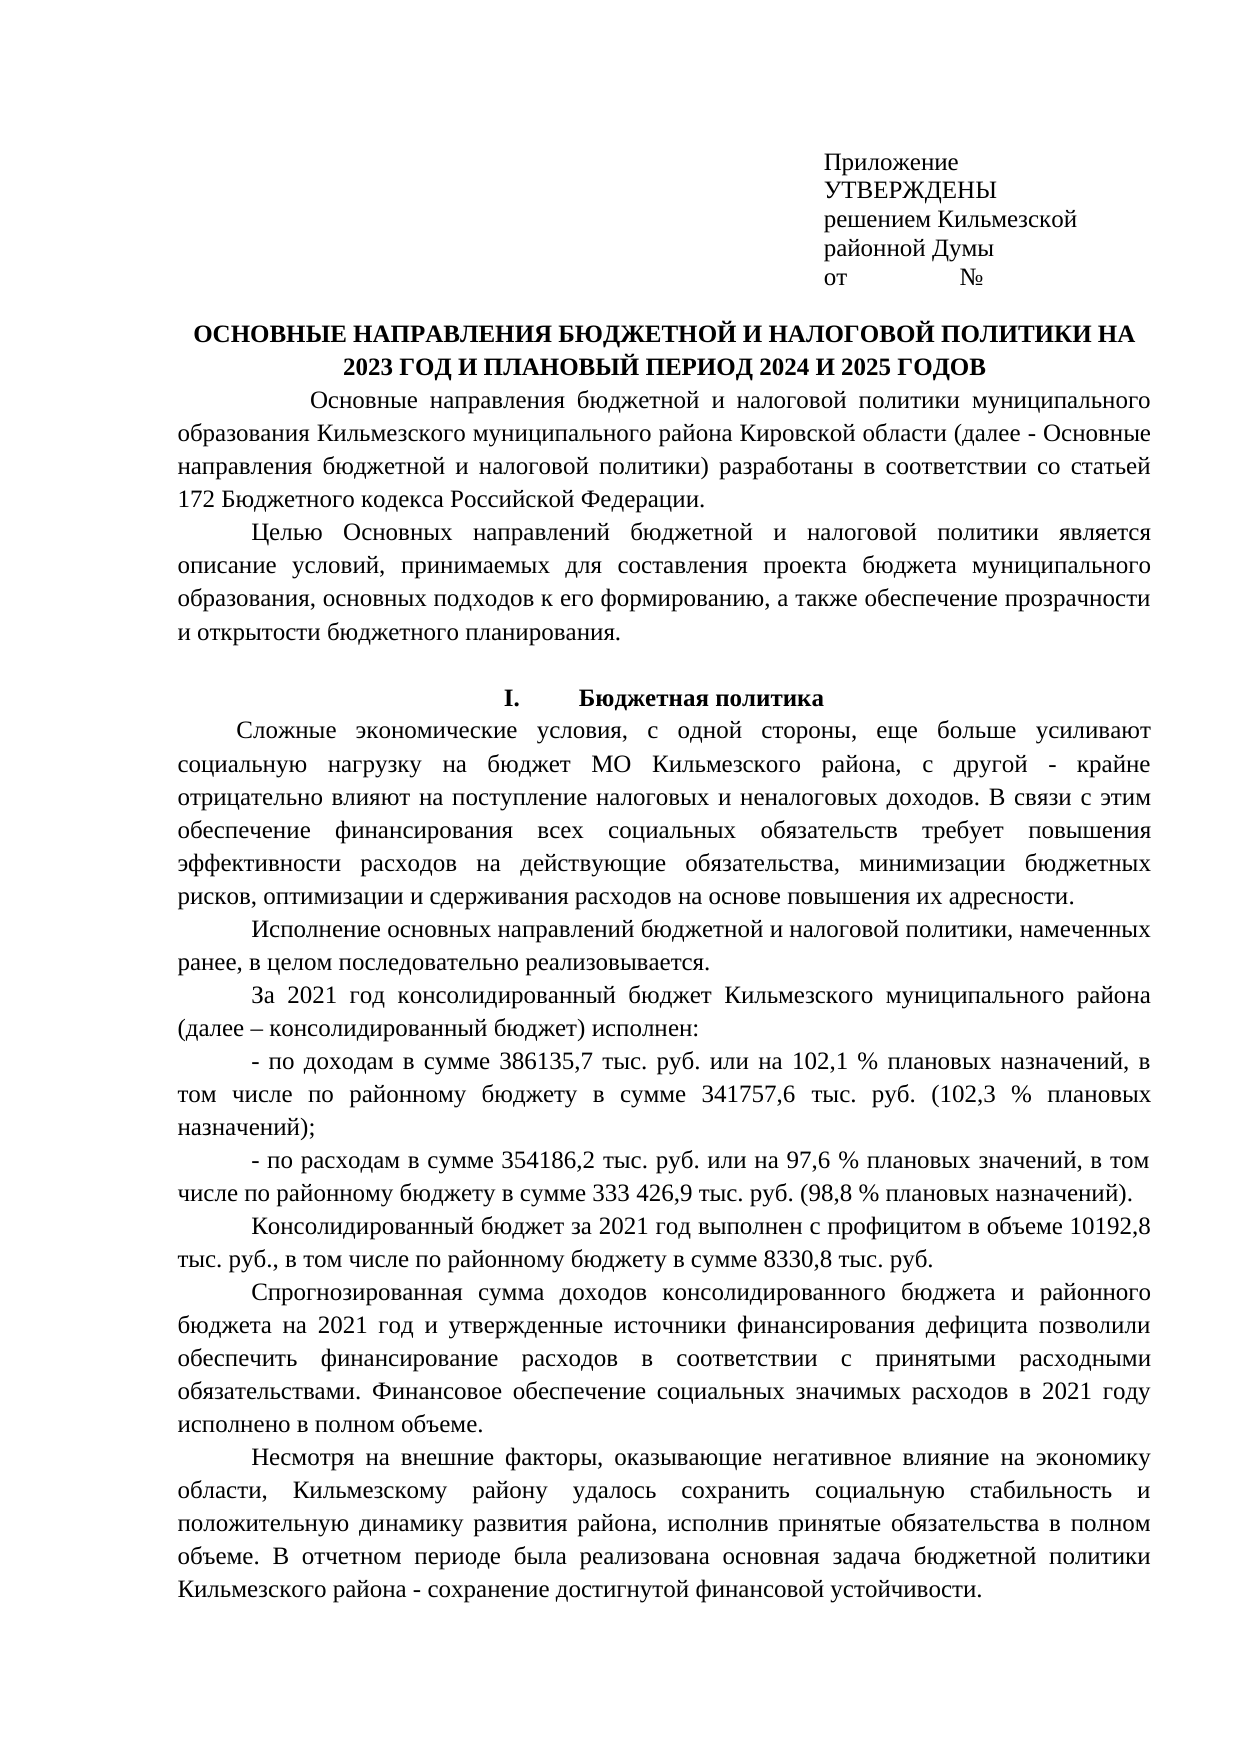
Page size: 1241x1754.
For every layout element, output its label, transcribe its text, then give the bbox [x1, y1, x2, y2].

text Несмотря на внешние факторы, оказывающие негативное влияние на экономику области, Кильмезскому району удалось сохранить социальную стабильность и положительную динамику развития района, исполнив принятые обязательства в полном объеме. В отчетном периоде была реализована основная задача бюджетной политики Кильмезского района - сохранение достигнутой финансовой устойчивости. [177, 1442, 1152, 1603]
text - по расходам в сумме 354186,2 тыс. руб. или на 97,6 % плановых значений, в том числе по районному бюджету в сумме 333 426,9 тыс. руб. (98,8 % плановых назначений). [177, 1145, 1152, 1207]
text Целью Основных направлений бюджетной и налоговой политики является описание условий, принимаемых для составления проекта бюджета муниципального образования, основных подходов к его формированию, а также обеспечение прозрачности и открытости бюджетного планирования. [177, 517, 1152, 645]
text Основные направления бюджетной и налоговой политики муниципального образования Кильмезского муниципального района Кировской области (далее - Основные направления бюджетной и налоговой политики) разработаны в соответствии со статьей 172 Бюджетного кодекса Российской Федерации. [177, 385, 1152, 513]
text Консолидированный бюджет за 2021 год выполнен с профицитом в объеме 10192,8 тыс. руб., в том числе по районному бюджету в сумме 8330,8 тыс. руб. [177, 1211, 1152, 1273]
list Бюджетная политика [176, 683, 1152, 711]
text Сложные экономические условия, с одной стороны, еще больше усиливают социальную нагрузку на бюджет МО Кильмезского района, с другой - крайне отрицательно влияют на поступление налоговых и неналоговых доходов. В связи с этим обеспечение финансирования всех социальных обязательств требует повышения эффективности расходов на действующие обязательства, минимизации бюджетных рисков, оптимизации и сдерживания расходов на основе повышения их адресности. [177, 716, 1152, 909]
text Исполнение основных направлений бюджетной и налоговой политики, намеченных ранее, в целом последовательно реализовывается. [177, 914, 1152, 976]
subtitle Основные направления бюджетной и налоговой политики на 2023 ГОД и плановый период 2024 и 2025 годов [177, 319, 1152, 381]
text За 2021 год консолидированный бюджет Кильмезского муниципального района (далее – консолидированный бюджет) исполнен: [177, 980, 1152, 1042]
text Спрогнозированная сумма доходов консолидированного бюджета и районного бюджета на 2021 год и утвержденные источники финансирования дефицита позволили обеспечить финансирование расходов в соответствии с принятыми расходными обязательствами. Финансовое обеспечение социальных значимых расходов в 2021 году исполнено в полном объеме. [177, 1277, 1152, 1438]
text - по доходам в сумме 386135,7 тыс. руб. или на 102,1 % плановых назначений, в том числе по районному бюджету в сумме 341757,6 тыс. руб. (102,3 % плановых назначений); [177, 1046, 1152, 1141]
table_header Приложение УТВЕРЖДЕНЫ решением Кильмезской районной Думы от № [812, 147, 1163, 291]
